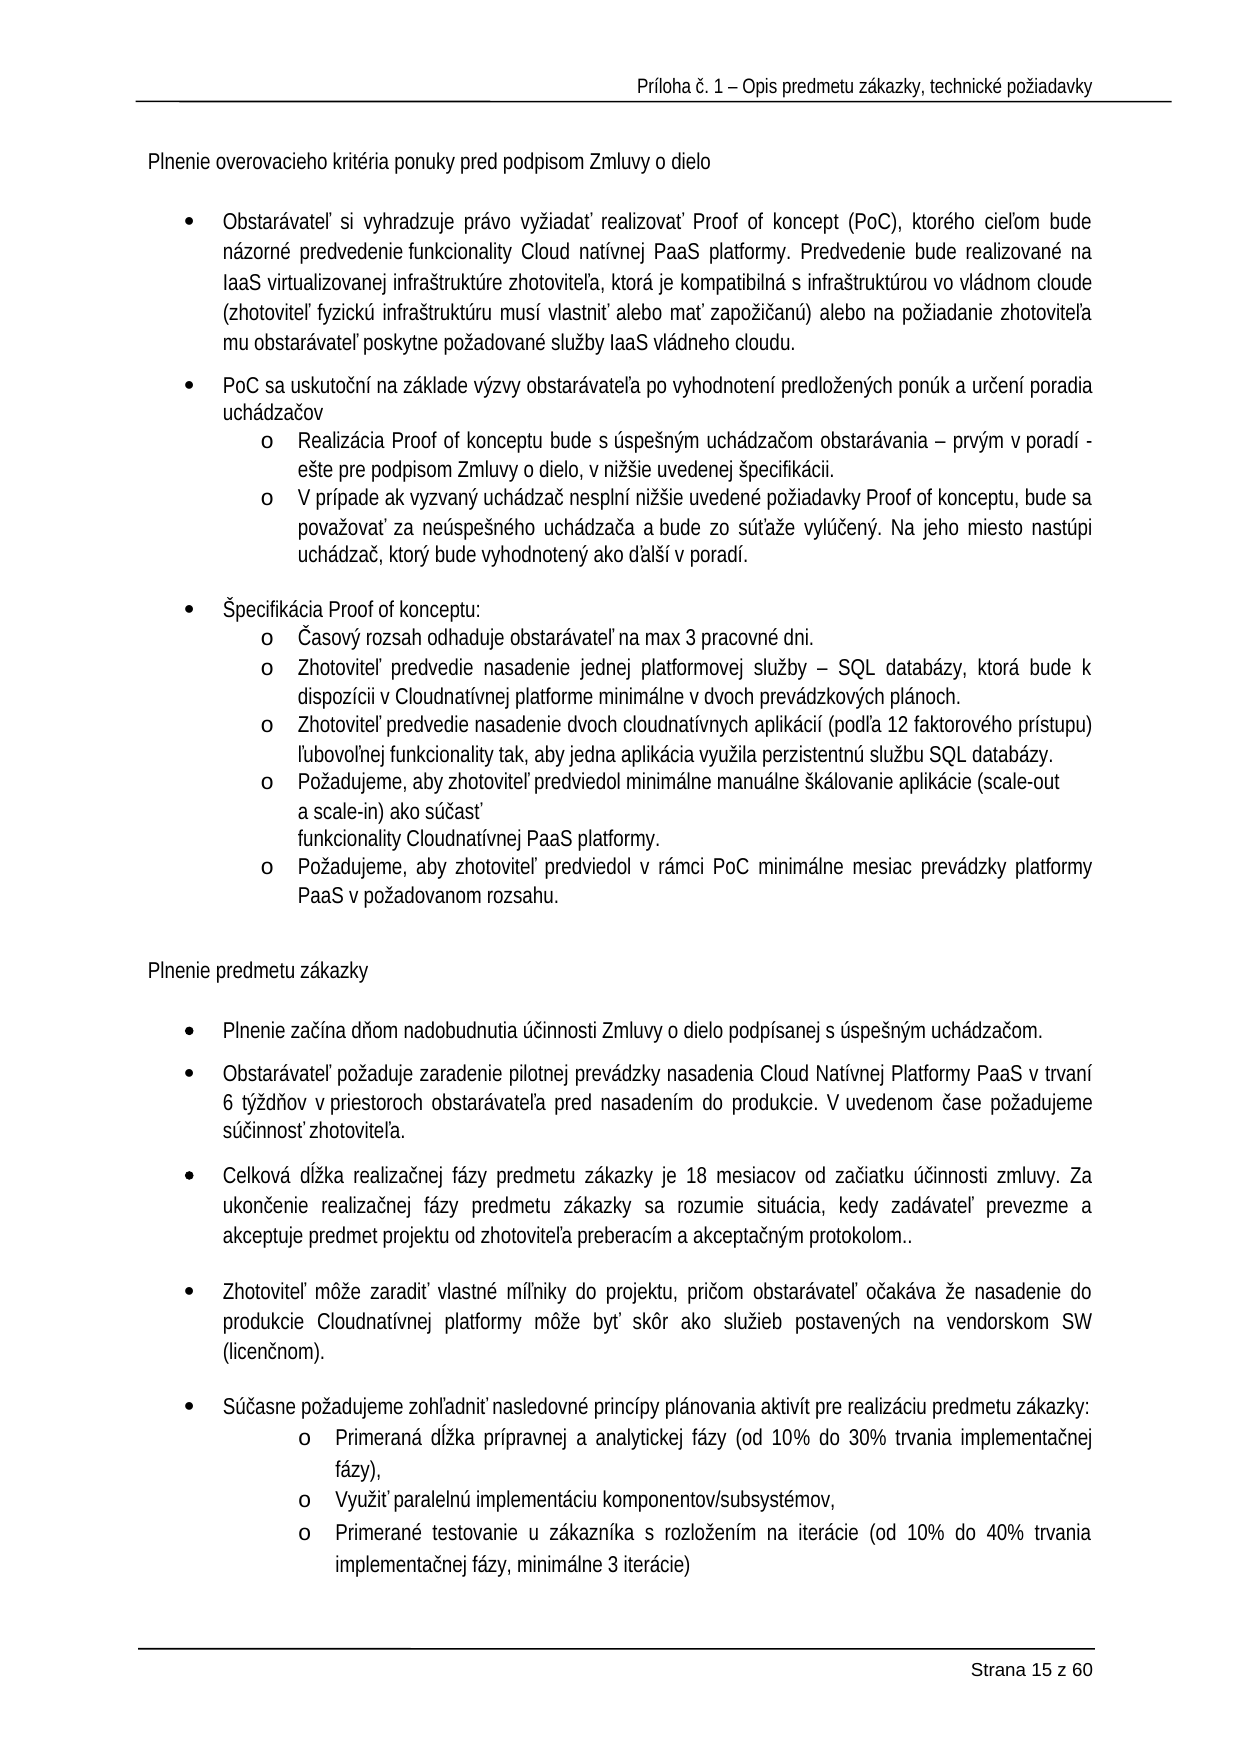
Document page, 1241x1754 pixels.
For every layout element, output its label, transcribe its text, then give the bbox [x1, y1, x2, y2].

list Celková dĺžka realizačnej fázy predmetu zákazky je 18 mesiacov od začiatku účinnosti zmluvy. Za ukončenie realizačnej fázy predmetu zákazky sa rozumie situácia, kedy zadávateľ prevezme a akceptuje predmet projektu od zhotoviteľa preberacím a akceptačným protokolom.. [185, 1162, 1092, 1249]
list Časový rozsah odhaduje obstarávateľ na max 3 pracovné dni. [260, 624, 1092, 652]
list Obstarávateľ si vyhradzuje právo vyžiadať realizovať Proof of koncept (PoC), ktorého cieľom bude názorné predvedenie funkcionality Cloud natívnej PaaS platformy. Predvedenie bude realizované na IaaS virtualizovanej infraštruktúre zhotoviteľa, ktorá je kompatibilná s infraštruktúrou vo vládnom cloude (zhotoviteľ fyzickú infraštruktúru musí vlastniť alebo mať zapožičanú) alebo na požiadanie zhotoviteľa mu obstarávateľ poskytne požadované služby IaaS vládneho cloudu. [185, 208, 1092, 355]
list PoC sa uskutoční na základe výzvy obstarávateľa po vyhodnotení predložených ponúk a určení poradia uchádzačov [185, 372, 1092, 426]
list Primeraná dĺžka prípravnej a analytickej fázy (od 10% do 30% trvania implementačnej fázy), [298, 1423, 1092, 1482]
list Špecifikácia Proof of konceptu: [185, 596, 1092, 623]
list Zhotoviteľ predvedie nasadenie dvoch cloudnatívnych aplikácií (podľa 12 faktorového prístupu) ľubovoľnej funkcionality tak, aby jedna aplikácia využila perzistentnú službu SQL databázy. [260, 711, 1092, 767]
list Plnenie začína dňom nadobudnutia účinnosti Zmluvy o dielo podpísanej s úspešným uchádzačom. [185, 1017, 1092, 1044]
list Zhotoviteľ môže zaradiť vlastné míľniky do projektu, pričom obstarávateľ očakáva že nasadenie do produkcie Cloudnatívnej platformy môže byť skôr ako služieb postavených na vendorskom SW (licenčnom). [185, 1278, 1092, 1364]
text Plnenie overovacieho kritéria ponuky pred podpisom Zmluvy o dielo [148, 148, 1092, 174]
list Využiť paralelnú implementáciu komponentov/subsystémov, [298, 1486, 1092, 1514]
list Požadujeme, aby zhotoviteľ predviedol minimálne manuálne škálovanie aplikácie (scale-out a scale-in) ako súčasť funkcionality Cloudnatívnej PaaS platformy. [260, 768, 1092, 852]
list Zhotoviteľ predvedie nasadenie jednej platformovej služby – SQL databázy, ktorá bude k dispozícii v Cloudnatívnej platforme minimálne v dvoch prevádzkových plánoch. [260, 654, 1092, 710]
list V prípade ak vyzvaný uchádzač nesplní nižšie uvedené požiadavky Proof of konceptu, bude sa považovať za neúspešného uchádzača a bude zo súťaže vylúčený. Na jeho miesto nastúpi uchádzač, ktorý bude vyhodnotený ako ďalší v poradí. [260, 484, 1092, 568]
list Požadujeme, aby zhotoviteľ predviedol v rámci PoC minimálne mesiac prevádzky platformy PaaS v požadovanom rozsahu. [260, 853, 1092, 909]
text Plnenie predmetu zákazky [148, 957, 1092, 983]
list Obstarávateľ požaduje zaradenie pilotnej prevádzky nasadenia Cloud Natívnej Platformy PaaS v trvaní 6 týždňov v priestoroch obstarávateľa pred nasadením do produkcie. V uvedenom čase požadujeme súčinnosť zhotoviteľa. [185, 1060, 1092, 1143]
list Súčasne požadujeme zohľadniť nasledovné princípy plánovania aktivít pre realizáciu predmetu zákazky: [185, 1393, 1092, 1420]
list Primerané testovanie u zákazníka s rozložením na iterácie (od 10% do 40% trvania implementačnej fázy, minimálne 3 iterácie) [298, 1518, 1092, 1577]
list Realizácia Proof of konceptu bude s úspešným uchádzačom obstarávania – prvým v poradí - ešte pre podpisom Zmluvy o dielo, v nižšie uvedenej špecifikácii. [260, 427, 1092, 483]
